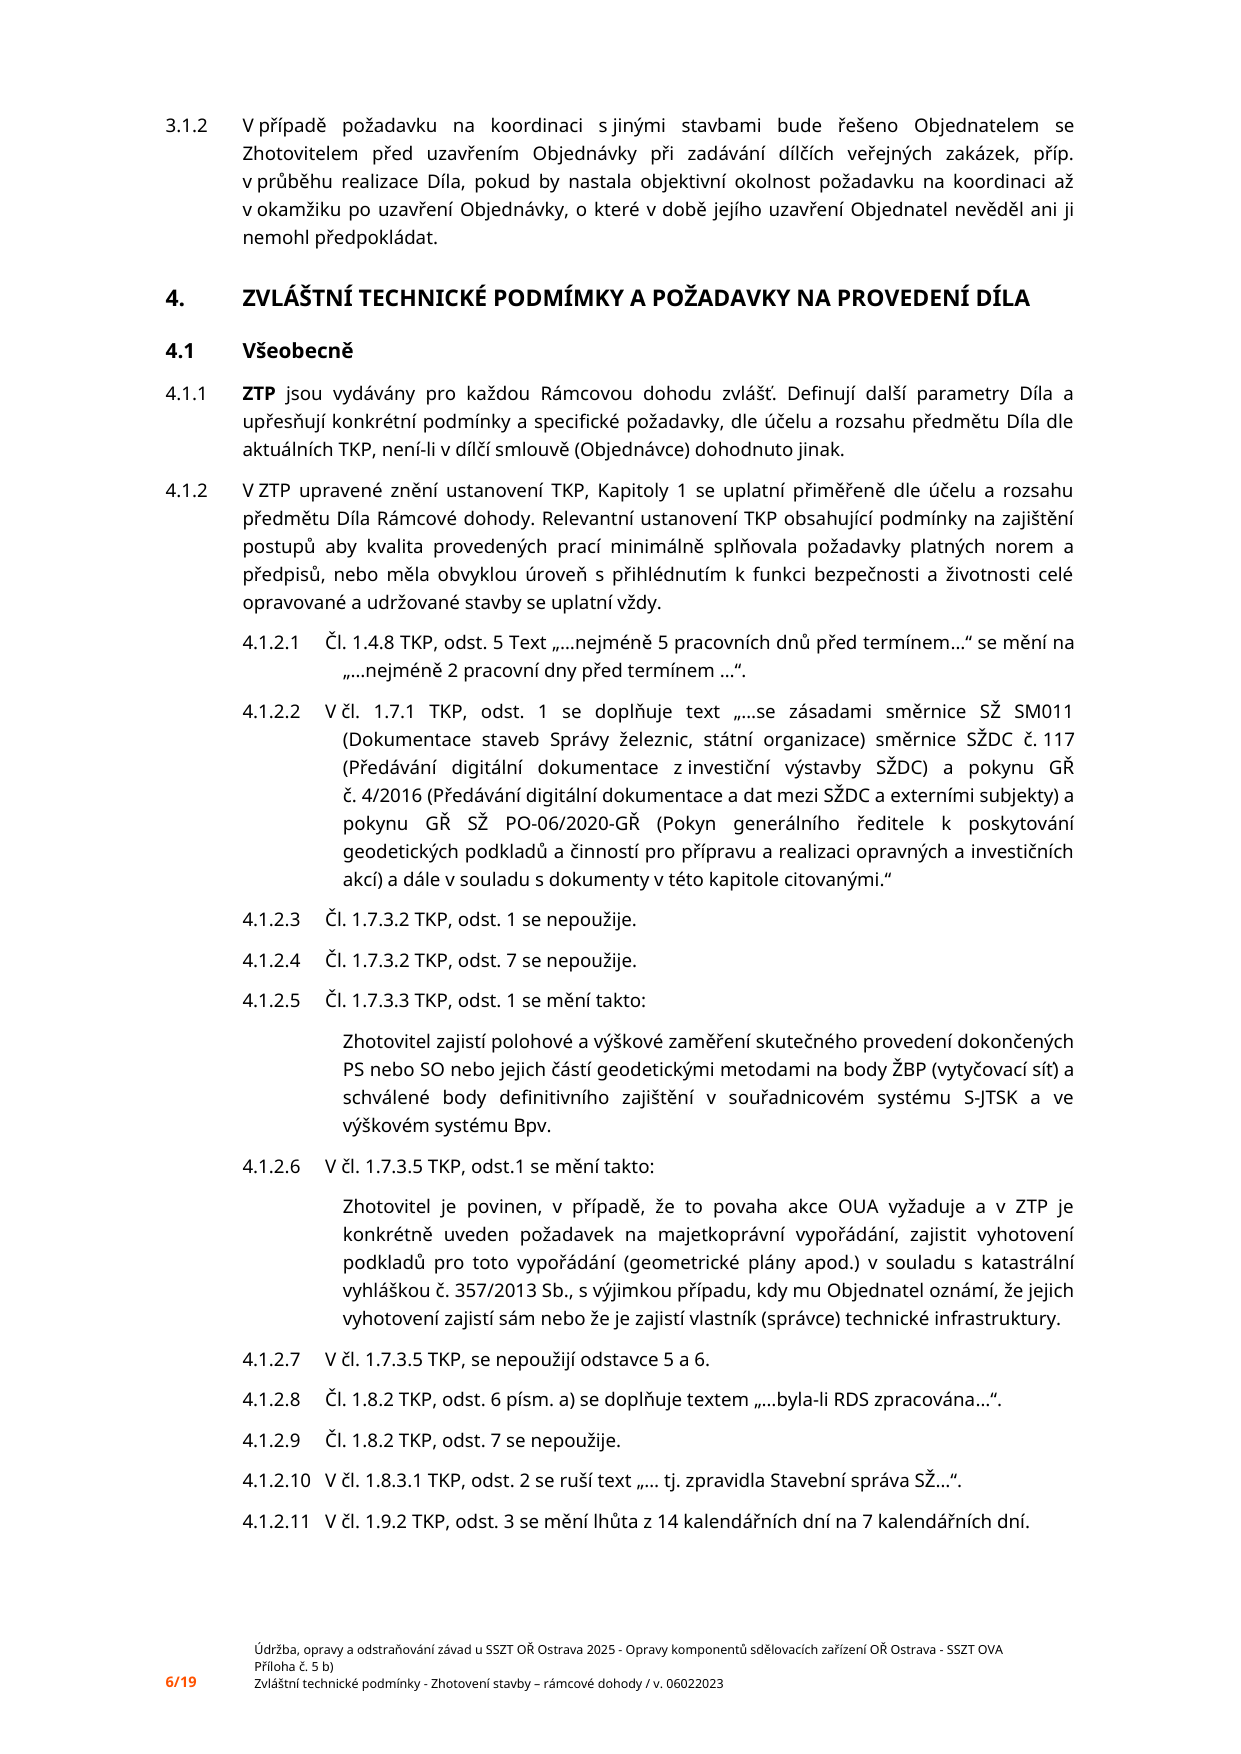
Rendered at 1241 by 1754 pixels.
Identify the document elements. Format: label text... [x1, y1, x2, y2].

text V čl. 1.9.2 TKP, odst. 3 se mění lhůta z 14 kalendářních dní na 7 kalendářních dní. [242, 1508, 1075, 1534]
text V čl. 1.7.1 TKP, odst. 1 se doplňuje text „…se zásadami směrnice SŽ SM011 (Dokumentace staveb Správy železnic, státní organizace) směrnice SŽDC č. 117 (Předávání digitální dokumentace z investiční výstavby SŽDC) a pokynu GŘ č. 4/2016 (Předávání digitální dokumentace a dat mezi SŽDC a externími subjekty) a pokynu GŘ SŽ PO-06/2020-GŘ (Pokyn generálního ředitele k poskytování geodetických podkladů a činností pro přípravu a realizaci opravných a investičních akcí) a dále v souladu s dokumenty v této kapitole citovanými.“ [242, 698, 1075, 892]
text V čl. 1.7.3.5 TKP, odst.1 se mění takto: [242, 1153, 1075, 1178]
text Všeobecně [165, 337, 1075, 365]
text Čl. 1.7.3.2 TKP, odst. 7 se nepoužije. [242, 947, 1075, 973]
text Čl. 1.8.2 TKP, odst. 6 písm. a) se doplňuje textem „…byla-li RDS zpracována…“. [242, 1387, 1075, 1412]
text Zvláštní TECHNICKÉ podmímky a požadavky na PROVEDENÍ DÍLA [165, 281, 1075, 313]
list Zhotovitel je povinen, v případě, že to povaha akce OUA vyžaduje a v ZTP je konkrétně uveden požadavek na majetkoprávní vypořádání, zajistit vyhotovení podkladů pro toto vypořádání (geometrické plány apod.) v souladu s katastrální vyhláškou č. 357/2013 Sb., s výjimkou případu, kdy mu Objednatel oznámí, že jejich vyhotovení zajistí sám nebo že je zajistí vlastník (správce) technické infrastruktury. [343, 1193, 1075, 1331]
text V čl. 1.7.3.5 TKP, se nepoužijí odstavce 5 a 6. [242, 1346, 1075, 1372]
text V případě požadavku na koordinaci s jinými stavbami bude řešeno Objednatelem se Zhotovitelem před uzavřením Objednávky při zadávání dílčích veřejných zakázek, příp. v průběhu realizace Díla, pokud by nastala objektivní okolnost požadavku na koordinaci až v okamžiku po uzavření Objednávky, o které v době jejího uzavření Objednatel nevěděl ani ji nemohl předpokládat. [165, 112, 1075, 250]
text Čl. 1.7.3.2 TKP, odst. 1 se nepoužije. [242, 907, 1075, 932]
text Čl. 1.4.8 TKP, odst. 5 Text „…nejméně 5 pracovních dnů před termínem…“ se mění na „…nejméně 2 pracovní dny před termínem …“. [242, 629, 1075, 683]
text Čl. 1.8.2 TKP, odst. 7 se nepoužije. [242, 1427, 1075, 1453]
text ZTP jsou vydávány pro každou Rámcovou dohodu zvlášť. Definují další parametry Díla a upřesňují konkrétní podmínky a specifické požadavky, dle účelu a rozsahu předmětu Díla dle aktuálních TKP, není-li v dílčí smlouvě (Objednávce) dohodnuto jinak. [165, 380, 1075, 462]
text Čl. 1.7.3.3 TKP, odst. 1 se mění takto: [242, 988, 1075, 1013]
text V čl. 1.8.3.1 TKP, odst. 2 se ruší text „… tj. zpravidla Stavební správa SŽ…“. [242, 1468, 1075, 1493]
text V ZTP upravené znění ustanovení TKP, Kapitoly 1 se uplatní přiměřeně dle účelu a rozsahu předmětu Díla Rámcové dohody. Relevantní ustanovení TKP obsahující podmínky na zajištění postupů aby kvalita provedených prací minimálně splňovala požadavky platných norem a předpisů, nebo měla obvyklou úroveň s přihlédnutím k funkci bezpečnosti a životnosti celé opravované a udržované stavby se uplatní vždy. [165, 477, 1075, 614]
list Zhotovitel zajistí polohové a výškové zaměření skutečného provedení dokončených PS nebo SO nebo jejich částí geodetickými metodami na body ŽBP (vytyčovací síť) a schválené body definitivního zajištění v souřadnicovém systému S-JTSK a ve výškovém systému Bpv. [343, 1028, 1075, 1138]
